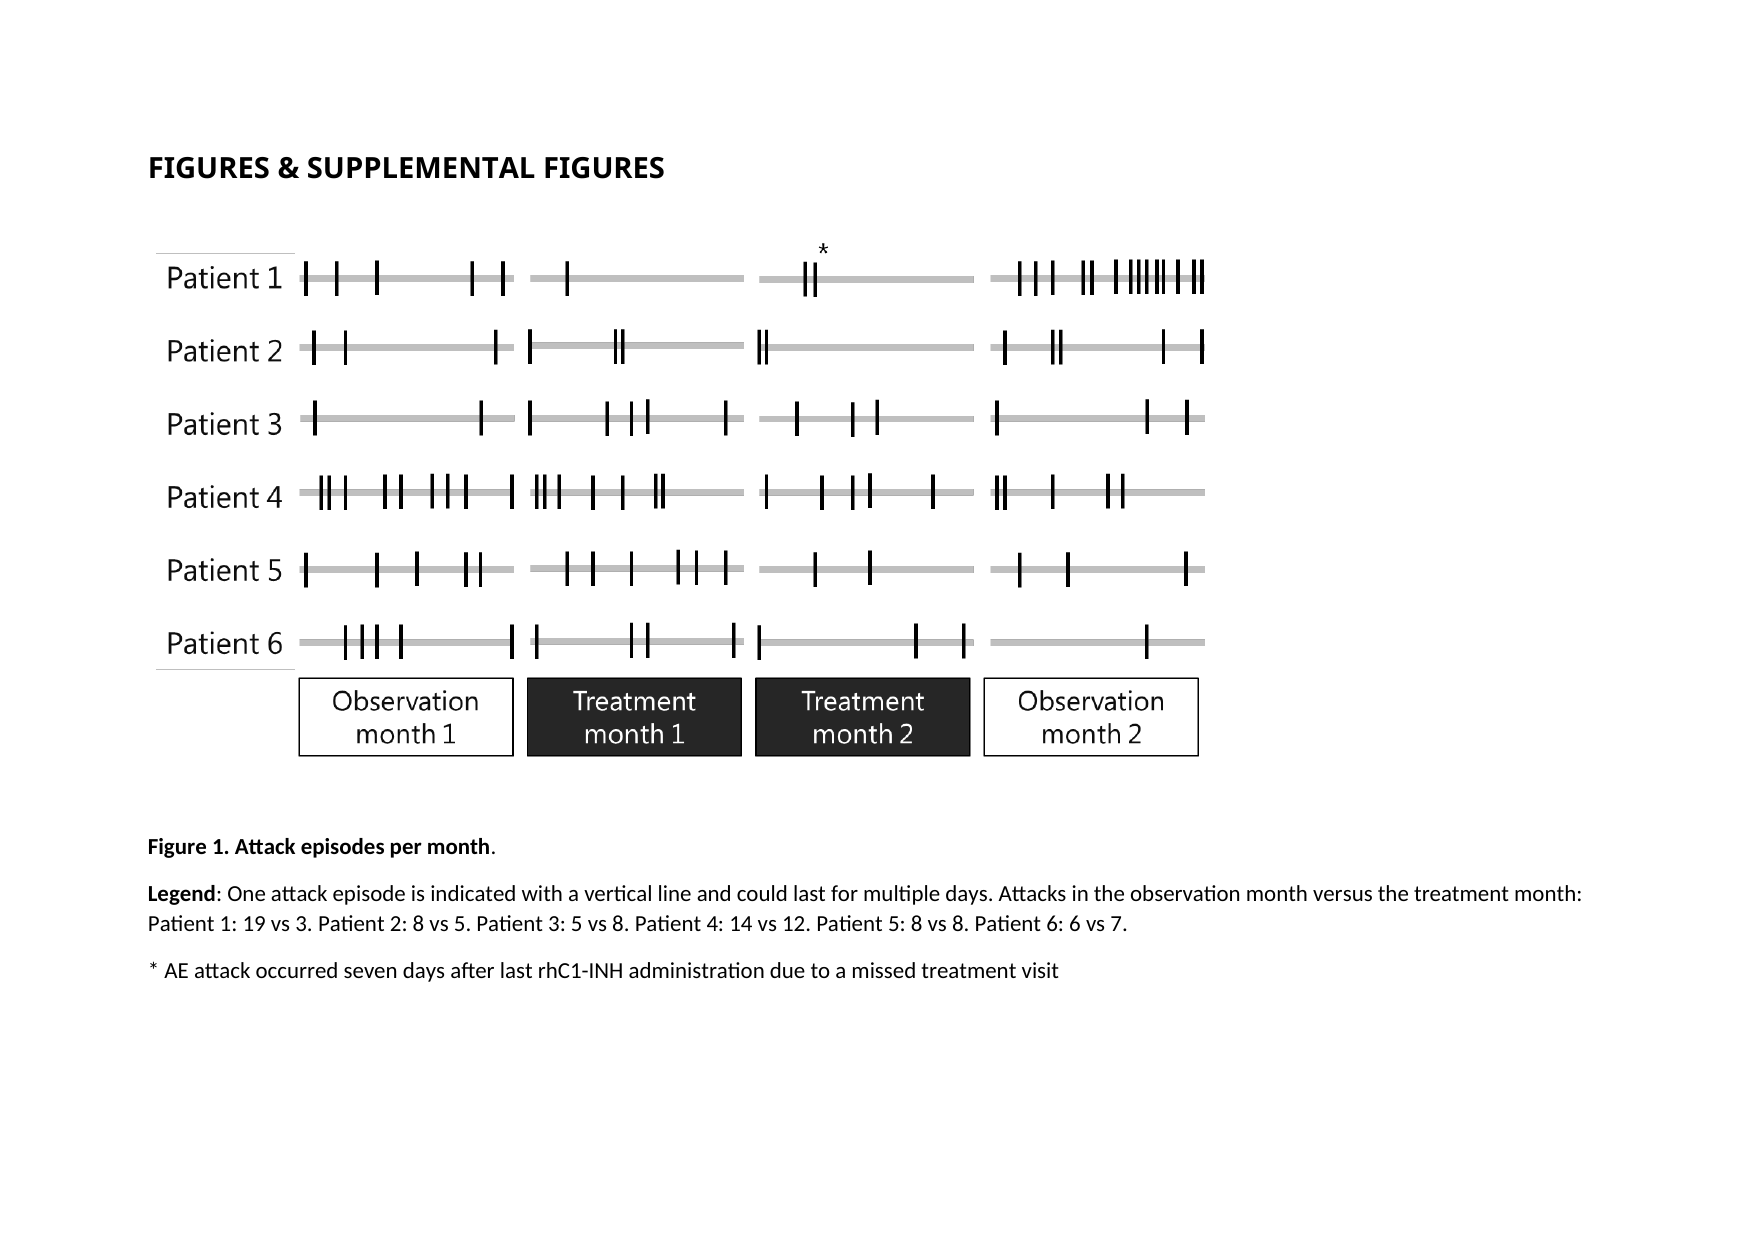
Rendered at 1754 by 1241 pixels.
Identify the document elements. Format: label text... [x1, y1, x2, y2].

text * AE attack occurred seven days after last rhC1-INH administration due to a missed treatment visit [148, 956, 1606, 984]
text FIGURES & SUPPLEMENTAL FIGURES [148, 148, 1606, 187]
text Figure 1. Attack episodes per month. [148, 832, 1606, 860]
text Legend: One attack episode is indicated with a vertical line and could last for multiple days. Attacks in the observation month versus the treatment month: Patient 1: 19 vs 3. Patient 2: 8 vs 5. Patient 3: 5 vs 8. Patient 4: 14 vs 12. Patient 5: 8 vs 8. Patient 6: 6 vs 7. [148, 879, 1606, 937]
picture [147, 227, 1208, 767]
